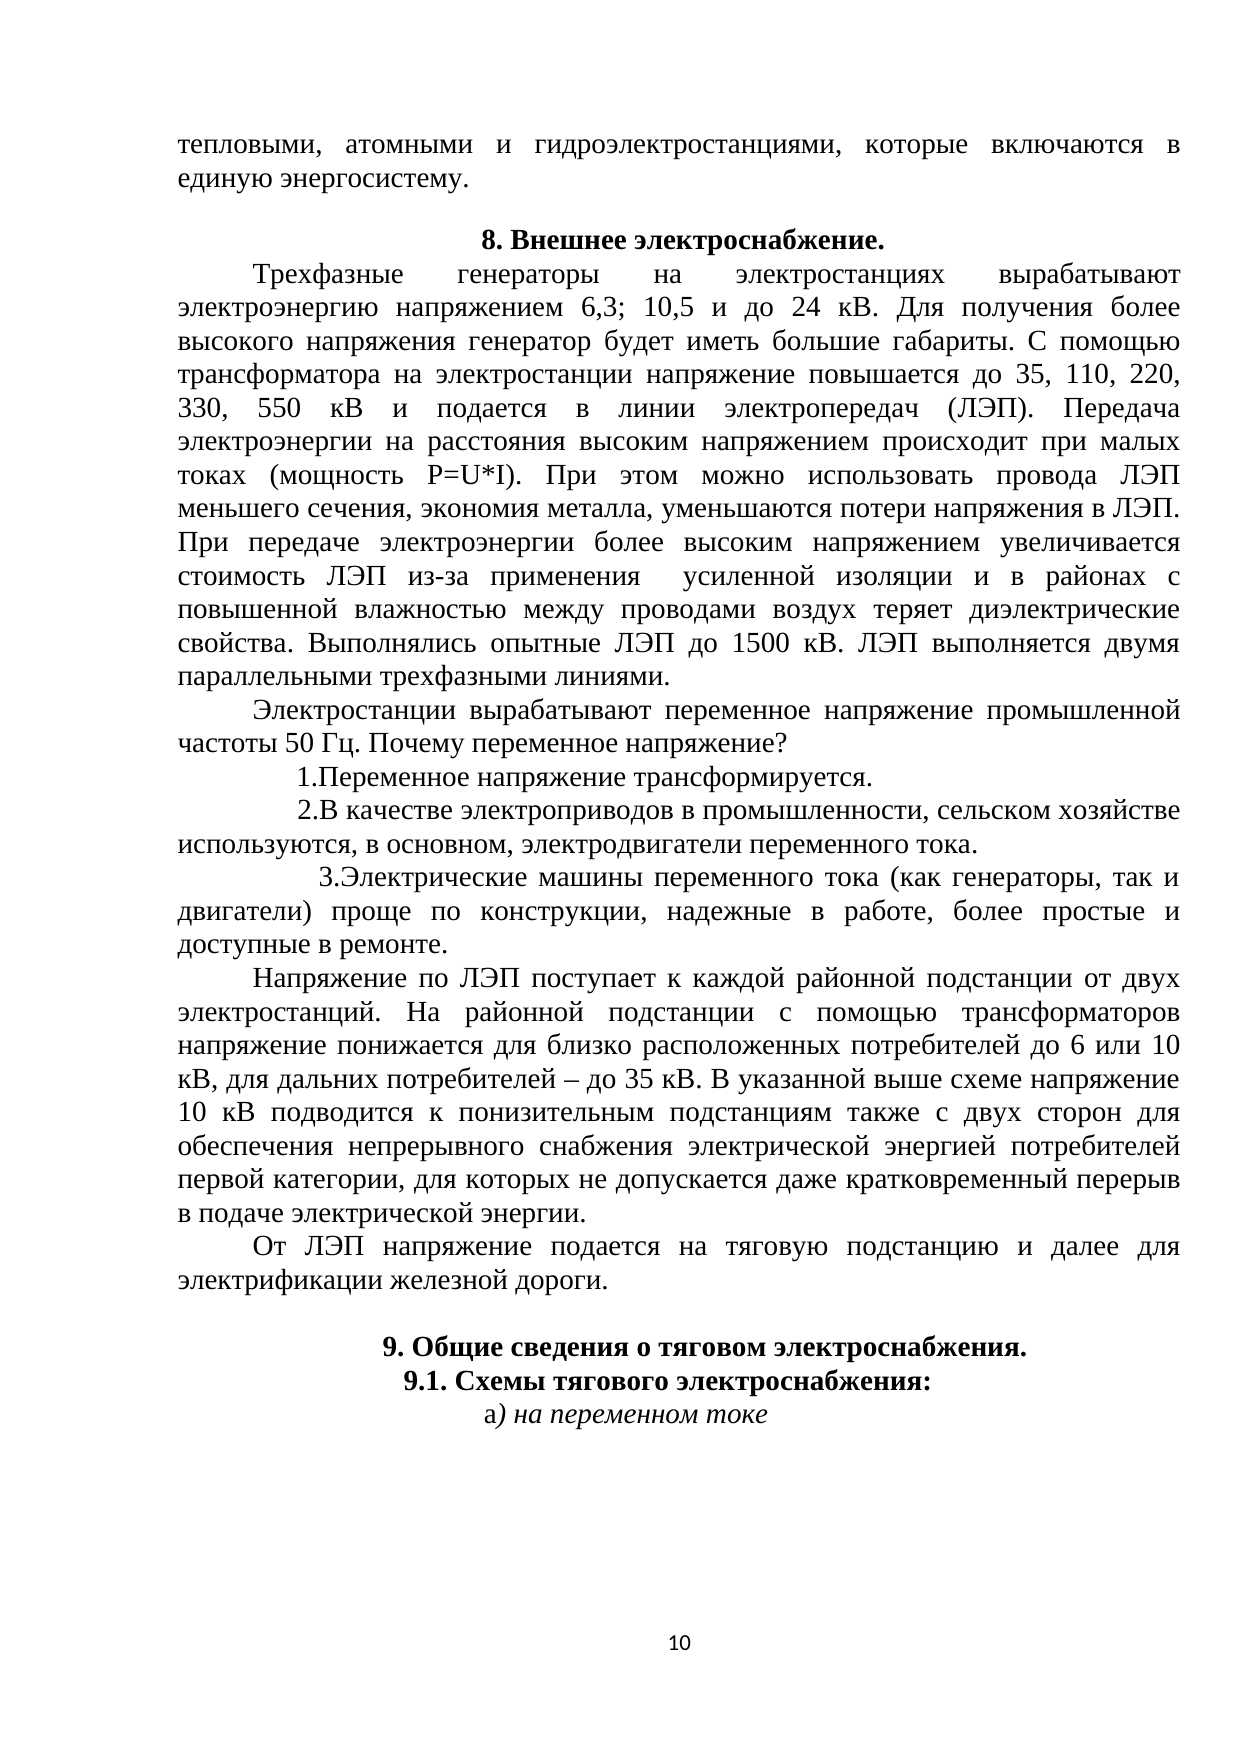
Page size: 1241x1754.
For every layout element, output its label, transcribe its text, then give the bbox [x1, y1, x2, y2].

text От ЛЭП напряжение подается на тяговую подстанцию и далее для электрификации железной дороги. [177, 1228, 1181, 1296]
text Трехфазные генераторы на электростанциях вырабатывают электроэнергию напряжением 6,3; 10,5 и до 24 кВ. Для получения более высокого напряжения генератор будет иметь большие габариты. С помощью трансформатора на электростанции напряжение повышается до 35, 110, 220, 330, 550 кВ и подается в линии электропередач (ЛЭП). Передача электроэнергии на расстояния высоким напряжением происходит при малых токах (мощность Р=U*I). При этом можно использовать провода ЛЭП меньшего сечения, экономия металла, уменьшаются потери напряжения в ЛЭП. При передаче электроэнергии более высоким напряжением увеличивается стоимость ЛЭП из-за применения усиленной изоляции и в районах с повышенной влажностью между проводами воздух теряет диэлектрические свойства. Выполнялись опытные ЛЭП до 1500 кВ. ЛЭП выполняется двумя параллельными трехфазными линиями. [177, 256, 1181, 692]
text 9.1. Схемы тягового электроснабжения: [177, 1363, 1181, 1396]
text а) на переменном токе [177, 1396, 1181, 1430]
text 9. Общие сведения о тяговом электроснабжения. [177, 1329, 1181, 1363]
text Электростанции вырабатывают переменное напряжение промышленной частоты 50 Гц. Почему переменное напряжение? [177, 692, 1181, 759]
text Напряжение по ЛЭП поступает к каждой районной подстанции от двух электростанций. На районной подстанции с помощью трансформаторов напряжение понижается для близко расположенных потребителей до 6 или 10 кВ, для дальних потребителей – до 35 кВ. В указанной выше схеме напряжение 10 кВ подводится к понизительным подстанциям также с двух сторон для обеспечения непрерывного снабжения электрической энергией потребителей первой категории, для которых не допускается даже кратковременный перерыв в подаче электрической энергии. [177, 960, 1181, 1228]
text 3.Электрические машины переменного тока (как генераторы, так и двигатели) проще по конструкции, надежные в работе, более простые и доступные в ремонте. [177, 859, 1181, 960]
text 2.В качестве электроприводов в промышленности, сельском хозяйстве используются, в основном, электродвигатели переменного тока. [177, 792, 1181, 859]
text 1.Переменное напряжение трансформируется. [177, 759, 1181, 792]
text 8. Внешнее электроснабжение. [177, 222, 1181, 256]
